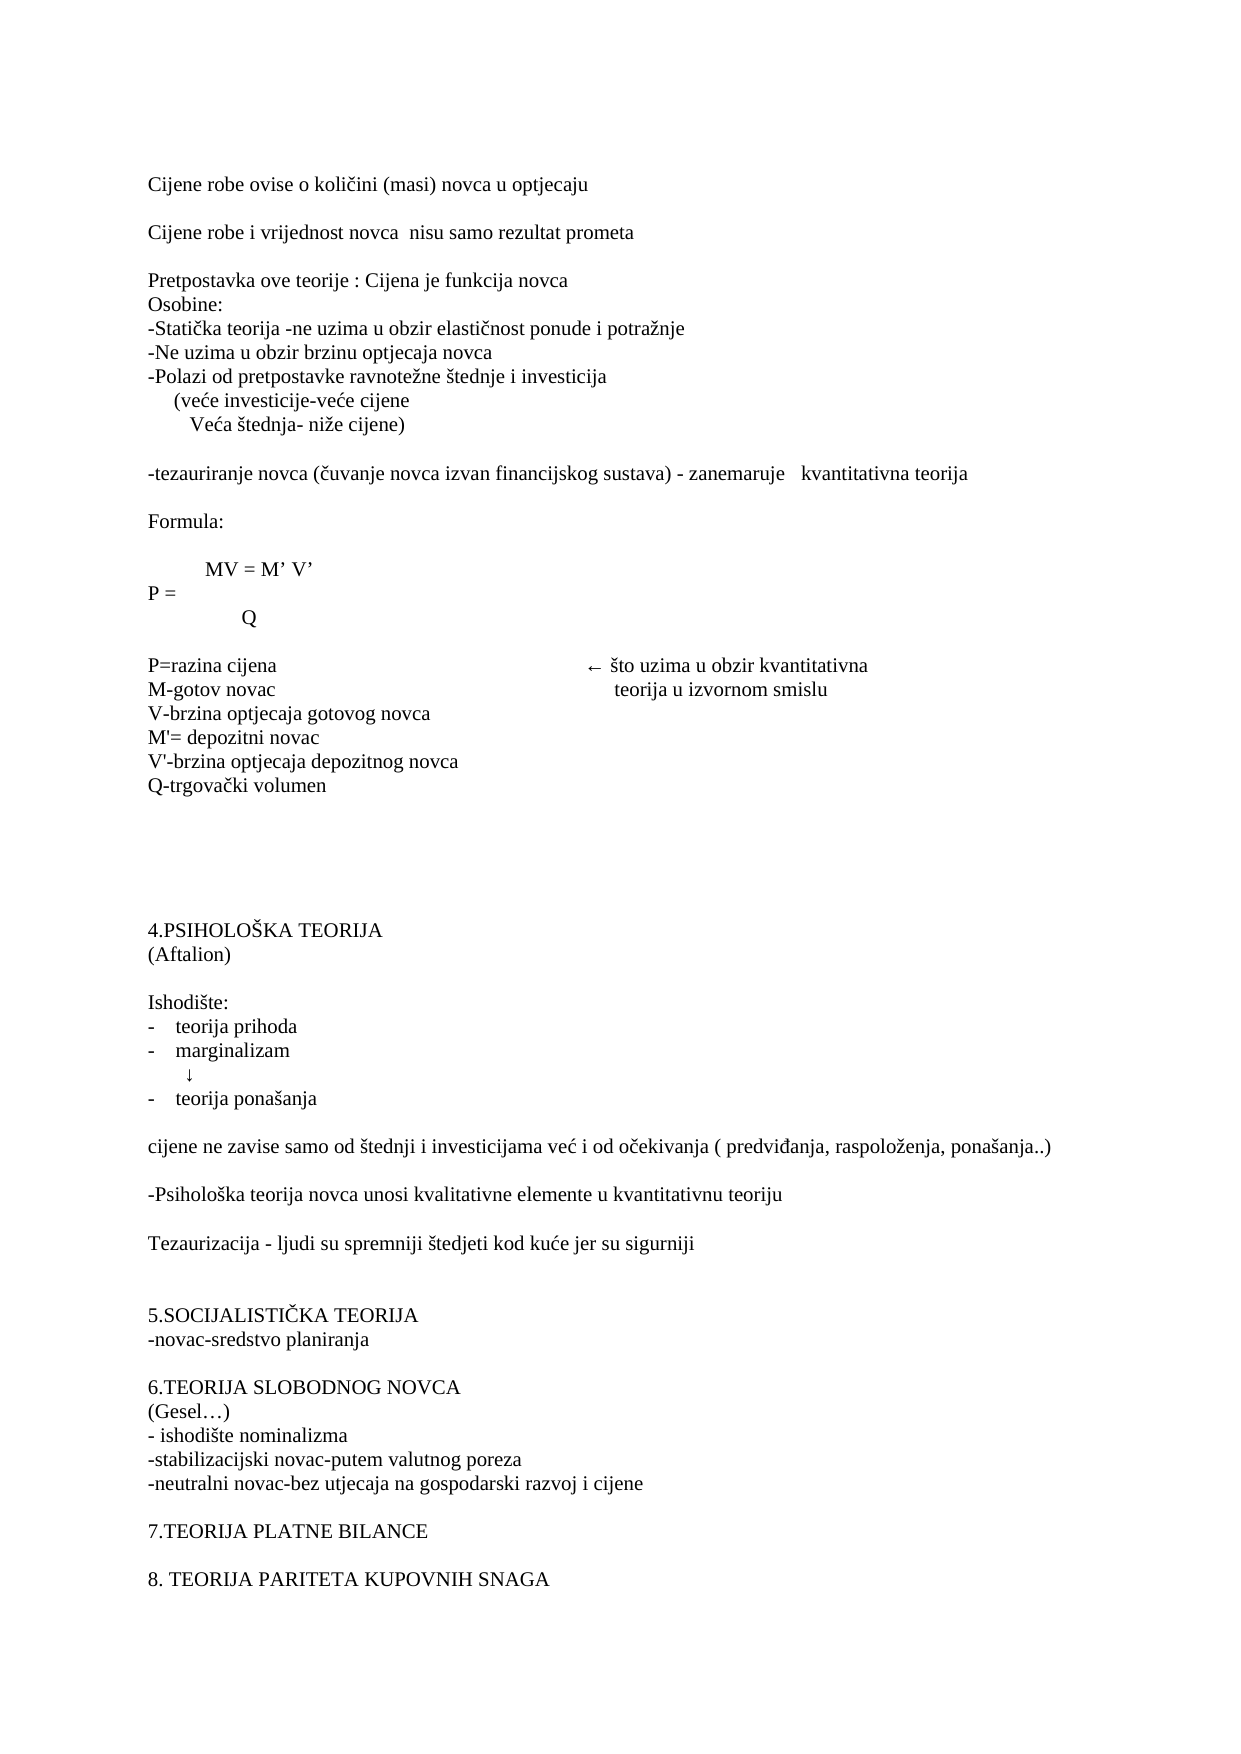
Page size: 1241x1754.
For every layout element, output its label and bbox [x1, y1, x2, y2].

text [148, 148, 1093, 1591]
